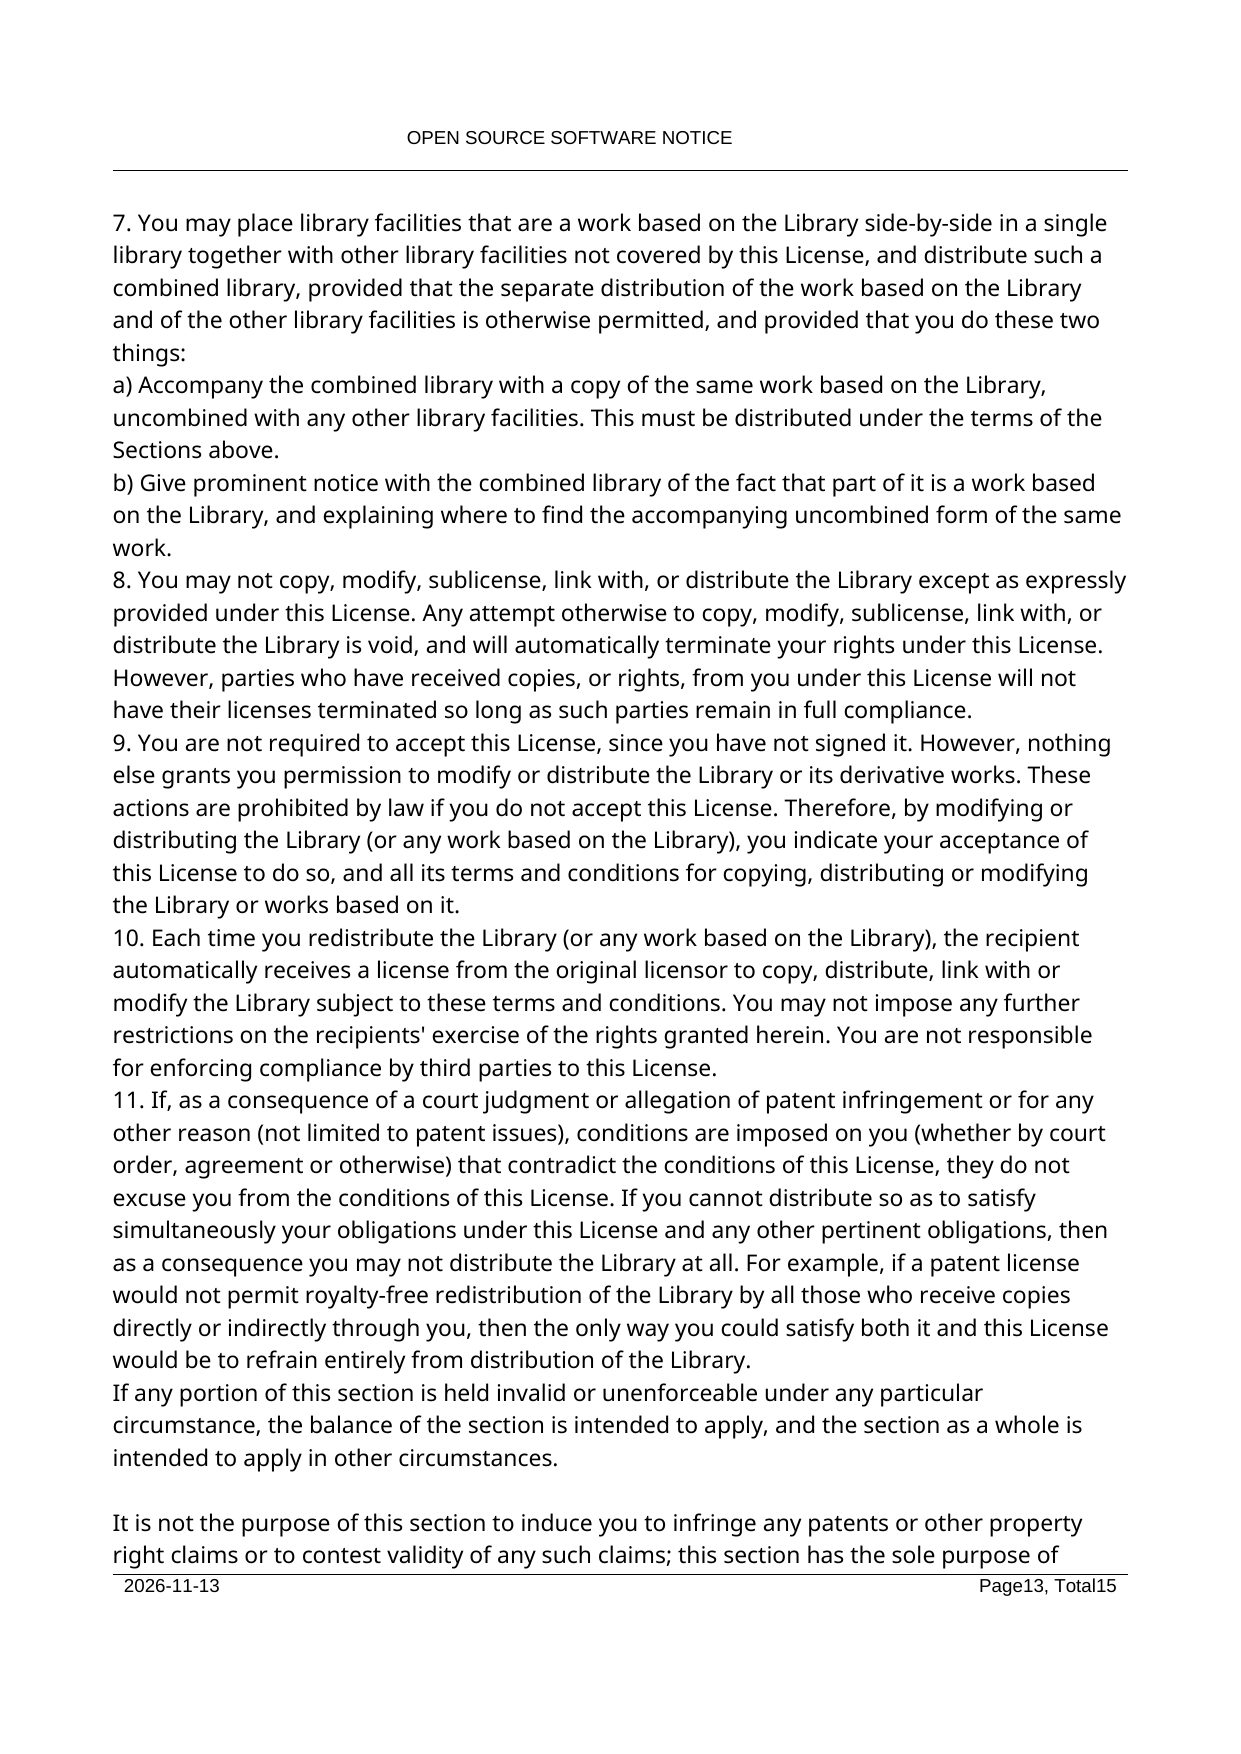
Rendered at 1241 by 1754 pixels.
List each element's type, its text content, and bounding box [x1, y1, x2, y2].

text 8. You may not copy, modify, sublicense, link with, or distribute the Library except as expressly provided under this License. Any attempt otherwise to copy, modify, sublicense, link with, or distribute the Library is void, and will automatically terminate your rights under this License. However, parties who have received copies, or rights, from you under this License will not have their licenses terminated so long as such parties remain in full compliance. [112, 564, 1128, 726]
text 7. You may place library facilities that are a work based on the Library side-by-side in a single library together with other library facilities not covered by this License, and distribute such a combined library, provided that the separate distribution of the work based on the Library and of the other library facilities is otherwise permitted, and provided that you do these two things: [112, 206, 1128, 369]
text 9. You are not required to accept this License, since you have not signed it. However, nothing else grants you permission to modify or distribute the Library or its derivative works. These actions are prohibited by law if you do not accept this License. Therefore, by modifying or distributing the Library (or any work based on the Library), you indicate your acceptance of this License to do so, and all its terms and conditions for copying, distributing or modifying the Library or works based on it. [112, 726, 1128, 921]
text 10. Each time you redistribute the Library (or any work based on the Library), the recipient automatically receives a license from the original licensor to copy, distribute, link with or modify the Library subject to these terms and conditions. You may not impose any further restrictions on the recipients' exercise of the rights granted herein. You are not responsible for enforcing compliance by third parties to this License. [112, 921, 1128, 1084]
text 11. If, as a consequence of a court judgment or allegation of patent infringement or for any other reason (not limited to patent issues), conditions are imposed on you (whether by court order, agreement or otherwise) that contradict the conditions of this License, they do not excuse you from the conditions of this License. If you cannot distribute so as to satisfy simultaneously your obligations under this License and any other pertinent obligations, then as a consequence you may not distribute the Library at all. For example, if a patent license would not permit royalty-free redistribution of the Library by all those who receive copies directly or indirectly through you, then the only way you could satisfy both it and this License would be to refrain entirely from distribution of the Library. [112, 1084, 1128, 1376]
text If any portion of this section is held invalid or unenforceable under any particular circumstance, the balance of the section is intended to apply, and the section as a whole is intended to apply in other circumstances. [112, 1376, 1128, 1474]
text a) Accompany the combined library with a copy of the same work based on the Library, uncombined with any other library facilities. This must be distributed under the terms of the Sections above. [112, 369, 1128, 466]
text b) Give prominent notice with the combined library of the fact that part of it is a work based on the Library, and explaining where to find the accompanying uncombined form of the same work. [112, 466, 1128, 564]
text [112, 1506, 1128, 1571]
